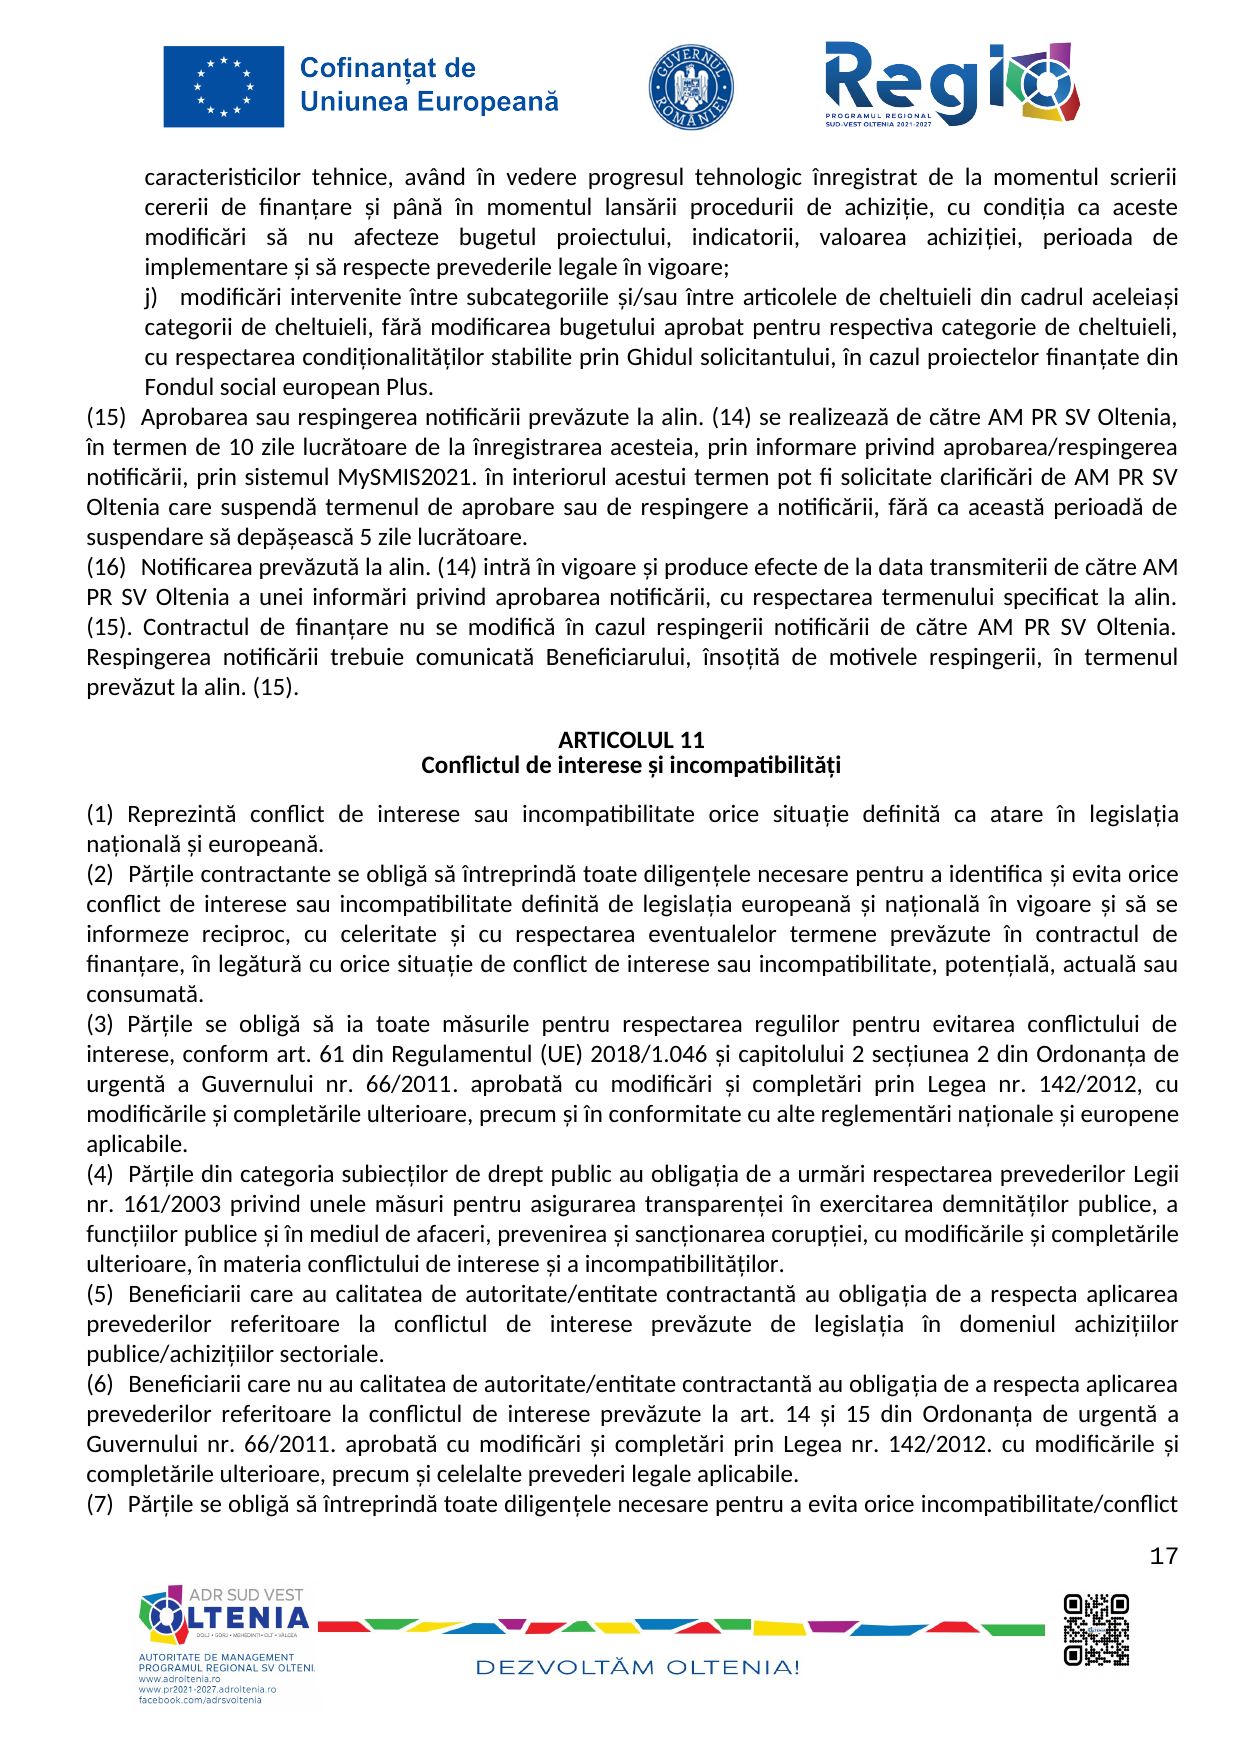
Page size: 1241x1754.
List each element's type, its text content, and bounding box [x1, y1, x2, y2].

list Reprezintă conflict de interese sau incompatibilitate orice situaţie definită ca atare în legislaţia naţională şi europeană. [86, 798, 1179, 858]
list Notificarea prevăzută la alin. (14) intră în vigoare şi produce efecte de la data transmiterii de către AM PR SV Oltenia a unei informări privind aprobarea notificării, cu respectarea termenului specificat la alin. (15). Contractul de finanţare nu se modifică în cazul respingerii notificării de către AM PR SV Oltenia. Respingerea notificării trebuie comunicată Beneficiarului, însoţită de motivele respingerii, în termenul prevăzut la alin. (15). [86, 551, 1179, 701]
list Aprobarea sau respingerea notificării prevăzute la alin. (14) se realizează de către AM PR SV Oltenia, în termen de 10 zile lucrătoare de la înregistrarea acesteia, prin informare privind aprobarea/respingerea notificării, prin sistemul MySMIS2021. în interiorul acestui termen pot fi solicitate clarificări de AM PR SV Oltenia care suspendă termenul de aprobare sau de respingere a notificării, fără ca această perioadă de suspendare să depăşească 5 zile lucrătoare. [86, 401, 1179, 551]
list Beneficiarii care nu au calitatea de autoritate/entitate contractantă au obligaţia de a respecta aplicarea prevederilor referitoare la conflictul de interese prevăzute la art. 14 şi 15 din Ordonanţa de urgentă a Guvernului nr. 66/2011. aprobată cu modificări şi completări prin Legea nr. 142/2012. cu modificările şi completările ulterioare, precum şi celelalte prevederi legale aplicabile. [86, 1368, 1179, 1488]
picture [823, 40, 1082, 129]
subtitle ARTICOLUL 11 [86, 728, 1177, 753]
list modificări intervenite între subcategoriile şi/sau între articolele de cheltuieli din cadrul aceleiaşi categorii de cheltuieli, fără modificarea bugetului aprobat pentru respectiva categorie de cheltuieli, cu respectarea condiţionalităţilor stabilite prin Ghidul solicitantului, în cazul proiectelor finanţate din Fondul social european Plus. [144, 281, 1179, 401]
picture [131, 1582, 1134, 1711]
list Părţile se obligă să ia toate măsurile pentru respectarea regulilor pentru evitarea conflictului de interese, conform art. 61 din Regulamentul (UE) 2018/1.046 şi capitolului 2 secţiunea 2 din Ordonanţa de urgentă a Guvernului nr. 66/2011. aprobată cu modificări şi completări prin Legea nr. 142/2012, cu modificările şi completările ulterioare, precum şi în conformitate cu alte reglementări naţionale şi europene aplicabile. [86, 1008, 1179, 1158]
list Părţile din categoria subiecţilor de drept public au obligaţia de a urmări respectarea prevederilor Legii nr. 161/2003 privind unele măsuri pentru asigurarea transparenţei în exercitarea demnităţilor publice, a funcţiilor publice şi în mediul de afaceri, prevenirea şi sancţionarea corupţiei, cu modificările şi completările ulterioare, în materia conflictului de interese şi a incompatibilităţilor. [86, 1158, 1179, 1278]
subtitle Conflictul de interese şi incompatibilităţi [86, 753, 1177, 779]
list Părţile contractante se obligă să întreprindă toate diligenţele necesare pentru a identifica şi evita orice conflict de interese sau incompatibilitate definită de legislaţia europeană şi naţională în vigoare şi să se informeze reciproc, cu celeritate şi cu respectarea eventualelor termene prevăzute în contractul de finanţare, în legătură cu orice situaţie de conflict de interese sau incompatibilitate, potenţială, actuală sau consumată. [86, 858, 1179, 1008]
list Beneficiarii care au calitatea de autoritate/entitate contractantă au obligaţia de a respecta aplicarea prevederilor referitoare la conflictul de interese prevăzute de legislaţia în domeniul achiziţiilor publice/achiziţiilor sectoriale. [86, 1278, 1179, 1368]
picture [158, 42, 561, 131]
picture [645, 42, 739, 132]
